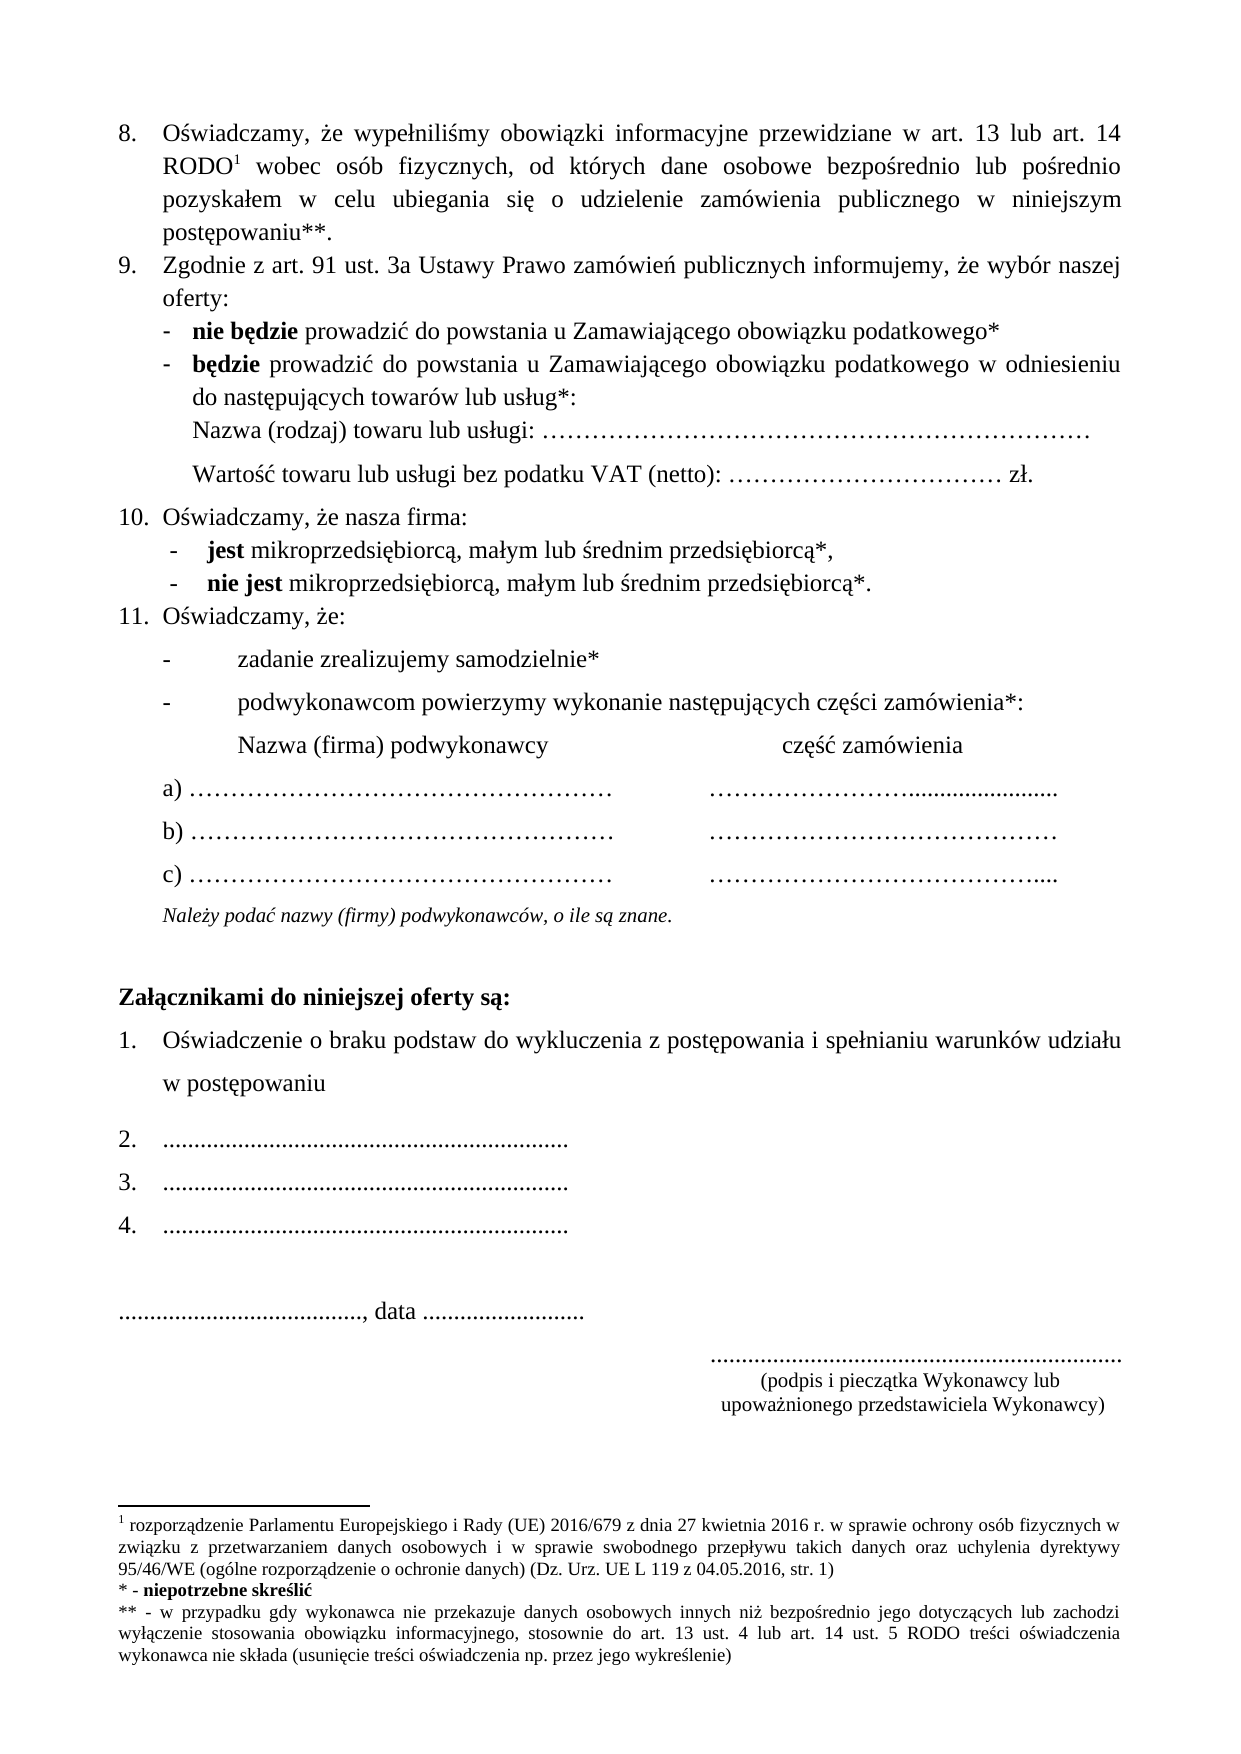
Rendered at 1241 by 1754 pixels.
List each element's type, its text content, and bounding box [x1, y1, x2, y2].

list nie będzie prowadzić do powstania u Zamawiającego obowiązku podatkowego* [162, 316, 1122, 345]
list jest mikroprzedsiębiorcą, małym lub średnim przedsiębiorcą*, [169, 535, 1122, 563]
text ......................................., data .......................... [118, 1296, 1122, 1325]
list podwykonawcom powierzymy wykonanie następujących części zamówienia*: [162, 687, 1122, 716]
list Oświadczamy, że nasza firma: [118, 502, 1122, 531]
list ................................................................. [118, 1167, 1122, 1196]
text Należy podać nazwy (firmy) podwykonawców, o ile są znane. [162, 903, 1122, 927]
list Oświadczamy, że wypełniliśmy obowiązki informacyjne przewidziane w art. 13 lub art. 14 RODO wobec osób fizycznych, od których dane osobowe bezpośrednio lub pośrednio pozyskałem w celu ubiegania się o udzielenie zamówienia publicznego w niniejszym postępowaniu**. [118, 118, 1122, 246]
text Nazwa (firma) podwykonawcy część zamówienia [237, 730, 1122, 759]
text Nazwa (rodzaj) towaru lub usługi: ………………………………………………………… [192, 416, 1122, 444]
list Oświadczamy, że: [118, 601, 1122, 629]
text c) …………………………………………… ………………………………….... [162, 859, 1122, 888]
text b) …………………………………………… …………………………………… [162, 816, 1122, 845]
list zadanie zrealizujemy samodzielnie* [162, 644, 1122, 673]
text upoważnionego przedstawiciela Wykonawcy) [662, 1392, 1122, 1416]
list będzie prowadzić do powstania u Zamawiającego obowiązku podatkowego w odniesieniu do następujących towarów lub usług*: [162, 349, 1122, 411]
list Zgodnie z art. 91 ust. 3a Ustawy Prawo zamówień publicznych informujemy, że wybór naszej oferty: [118, 250, 1122, 312]
text (podpis i pieczątka Wykonawcy lub [662, 1368, 1122, 1392]
text Wartość towaru lub usługi bez podatku VAT (netto): …………………………… zł. [192, 459, 1122, 487]
text .................................................................. [561, 1339, 1122, 1368]
list ................................................................. [118, 1210, 1122, 1239]
list Oświadczenie o braku podstaw do wykluczenia z postępowania i spełnianiu warunków udziału w postępowaniu [118, 1025, 1122, 1097]
list ................................................................. [118, 1124, 1122, 1152]
list nie jest mikroprzedsiębiorcą, małym lub średnim przedsiębiorcą*. [169, 568, 1122, 597]
text Załącznikami do niniejszej oferty są: [118, 982, 1122, 1011]
text a) …………………………………………… ……………………........................ [162, 773, 1122, 802]
